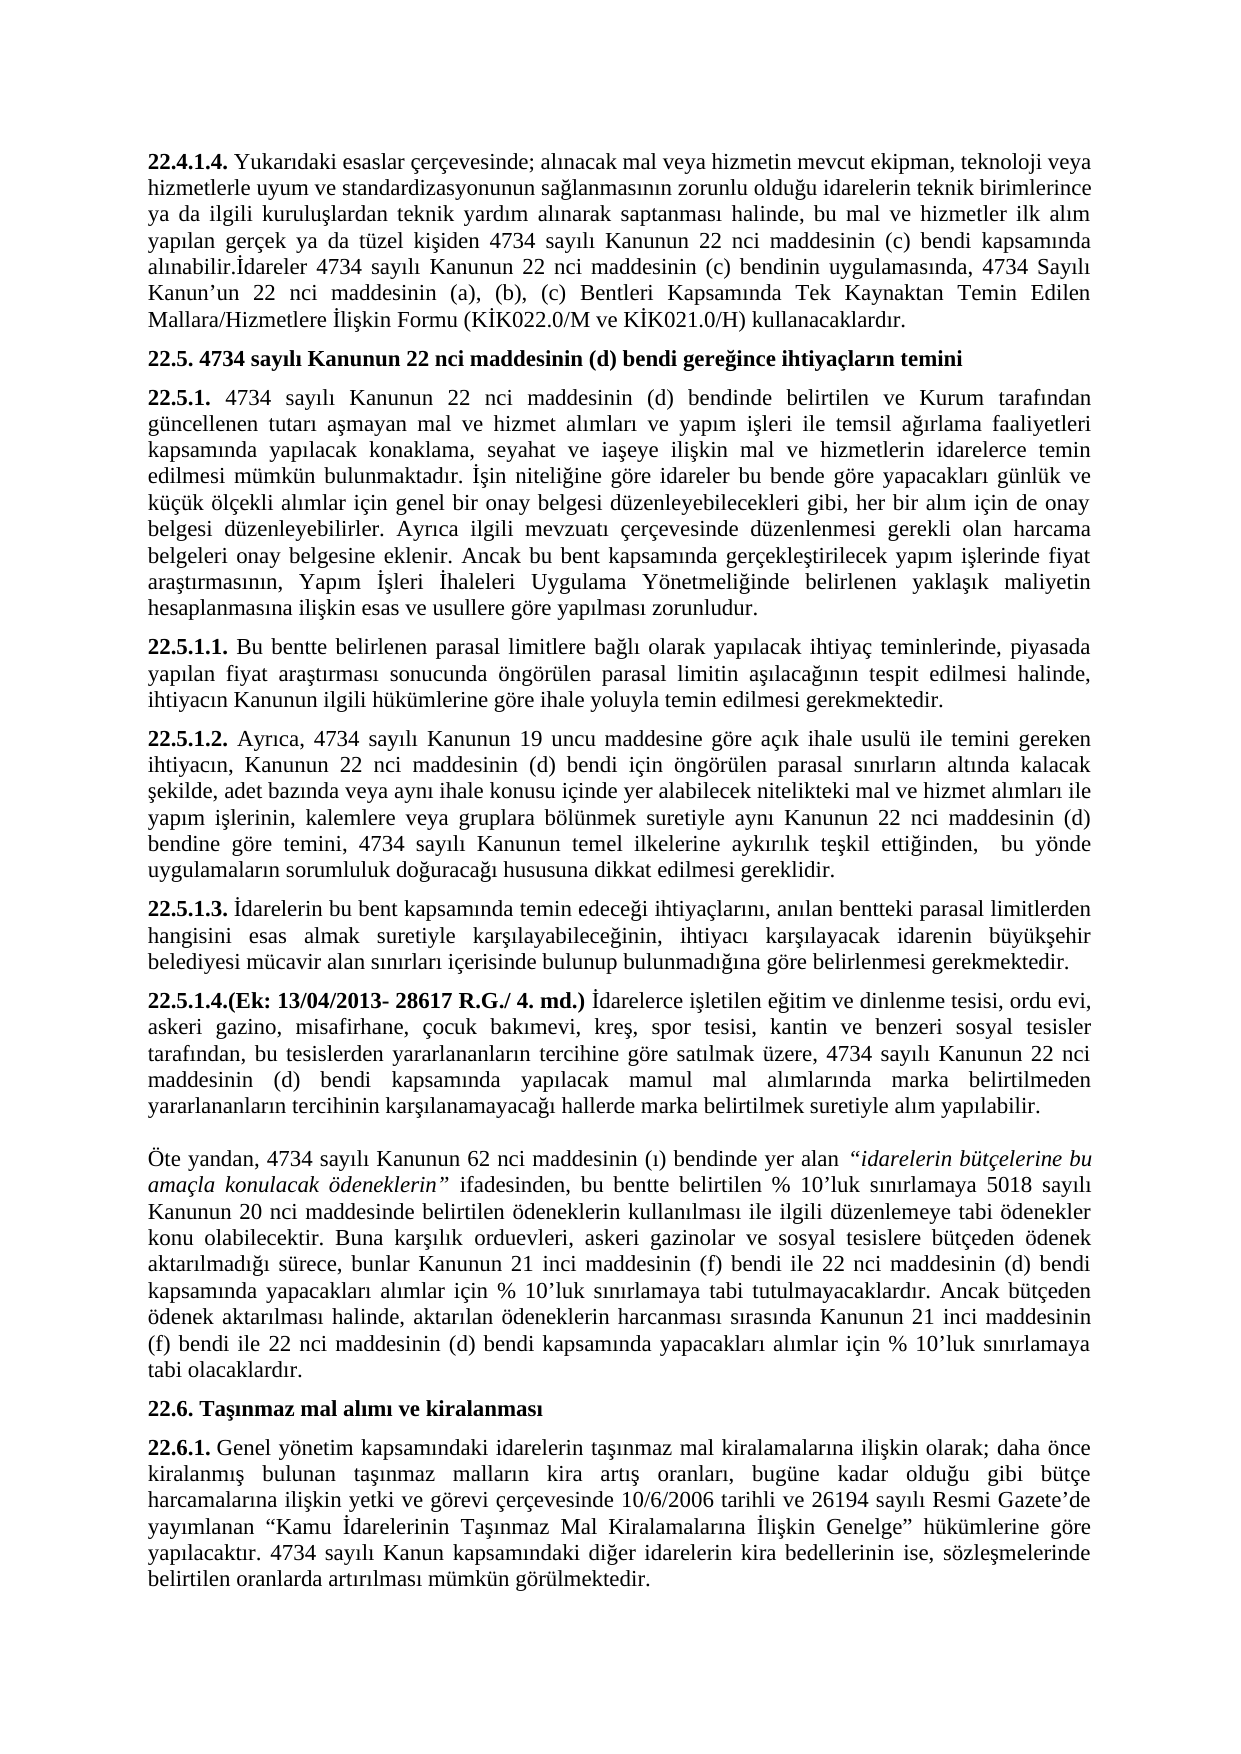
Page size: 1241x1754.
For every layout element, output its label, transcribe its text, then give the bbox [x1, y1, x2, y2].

text 22.4.1.4. Yukarıdaki esaslar çerçevesinde; alınacak mal veya hizmetin mevcut ekipman, teknoloji veya hizmetlerle uyum ve standardizasyonunun sağlanmasının zorunlu olduğu idarelerin teknik birimlerince ya da ilgili kuruluşlardan teknik yardım alınarak saptanması halinde, bu mal ve hizmetler ilk alım yapılan gerçek ya da tüzel kişiden 4734 sayılı Kanunun 22 nci maddesinin (c) bendi kapsamında alınabilir.İdareler 4734 sayılı Kanunun 22 nci maddesinin (c) bendinin uygulamasında, 4734 Sayılı Kanun’un 22 nci maddesinin (a), (b), (c) Bentleri Kapsamında Tek Kaynaktan Temin Edilen Mallara/Hizmetlere İlişkin Formu (KİK022.0/M ve KİK021.0/H) kullanacaklardır. [148, 148, 1092, 332]
text Öte yandan, 4734 sayılı Kanunun 62 nci maddesinin (ı) bendinde yer alan “idarelerin bütçelerine bu amaçla konulacak ödeneklerin” ifadesinden, bu bentte belirtilen % 10’luk sınırlamaya 5018 sayılı Kanunun 20 nci maddesinde belirtilen ödeneklerin kullanılması ile ilgili düzenlemeye tabi ödenekler konu olabilecektir. Buna karşılık orduevleri, askeri gazinolar ve sosyal tesislere bütçeden ödenek aktarılmadığı sürece, bunlar Kanunun 21 inci maddesinin (f) bendi ile 22 nci maddesinin (d) bendi kapsamında yapacakları alımlar için % 10’luk sınırlamaya tabi tutulmayacaklardır. Ancak bütçeden ödenek aktarılması halinde, aktarılan ödeneklerin harcanması sırasında Kanunun 21 inci maddesinin (f) bendi ile 22 nci maddesinin (d) bendi kapsamında yapacakları alımlar için % 10’luk sınırlamaya tabi olacaklardır. [148, 1145, 1092, 1382]
subtitle 22.6. Taşınmaz mal alımı ve kiralanması [148, 1395, 1092, 1421]
text 22.6.1. Genel yönetim kapsamındaki idarelerin taşınmaz mal kiralamalarına ilişkin olarak; daha önce kiralanmış bulunan taşınmaz malların kira artış oranları, bugüne kadar olduğu gibi bütçe harcamalarına ilişkin yetki ve görevi çerçevesinde 10/6/2006 tarihli ve 26194 sayılı Resmi Gazete’de yayımlanan “Kamu İdarelerinin Taşınmaz Mal Kiralamalarına İlişkin Genelge” hükümlerine göre yapılacaktır. 4734 sayılı Kanun kapsamındaki diğer idarelerin kira bedellerinin ise, sözleşmelerinde belirtilen oranlarda artırılması mümkün görülmektedir. [148, 1434, 1092, 1592]
text 22.5.1.1. Bu bentte belirlenen parasal limitlere bağlı olarak yapılacak ihtiyaç teminlerinde, piyasada yapılan fiyat araştırması sonucunda öngörülen parasal limitin aşılacağının tespit edilmesi halinde, ihtiyacın Kanunun ilgili hükümlerine göre ihale yoluyla temin edilmesi gerekmektedir. [148, 633, 1092, 712]
text 22.5.1. 4734 sayılı Kanunun 22 nci maddesinin (d) bendinde belirtilen ve Kurum tarafından güncellenen tutarı aşmayan mal ve hizmet alımları ve yapım işleri ile temsil ağırlama faaliyetleri kapsamında yapılacak konaklama, seyahat ve iaşeye ilişkin mal ve hizmetlerin idarelerce temin edilmesi mümkün bulunmaktadır. İşin niteliğine göre idareler bu bende göre yapacakları günlük ve küçük ölçekli alımlar için genel bir onay belgesi düzenleyebilecekleri gibi, her bir alım için de onay belgesi düzenleyebilirler. Ayrıca ilgili mevzuatı çerçevesinde düzenlenmesi gerekli olan harcama belgeleri onay belgesine eklenir. Ancak bu bent kapsamında gerçekleştirilecek yapım işlerinde fiyat araştırmasının, Yapım İşleri İhaleleri Uygulama Yönetmeliğinde belirlenen yaklaşık maliyetin hesaplanmasına ilişkin esas ve usullere göre yapılması zorunludur. [148, 383, 1092, 621]
text 22.5.1.4.(Ek: 13/04/2013- 28617 R.G./ 4. md.) İdarelerce işletilen eğitim ve dinlenme tesisi, ordu evi, askeri gazino, misafirhane, çocuk bakımevi, kreş, spor tesisi, kantin ve benzeri sosyal tesisler tarafından, bu tesislerden yararlananların tercihine göre satılmak üzere, 4734 sayılı Kanunun 22 nci maddesinin (d) bendi kapsamında yapılacak mamul mal alımlarında marka belirtilmeden yararlananların tercihinin karşılanamayacağı hallerde marka belirtilmek suretiyle alım yapılabilir. [148, 987, 1092, 1119]
text 22.5.1.3. İdarelerin bu bent kapsamında temin edeceği ihtiyaçlarını, anılan bentteki parasal limitlerden hangisini esas almak suretiyle karşılayabileceğinin, ihtiyacı karşılayacak idarenin büyükşehir belediyesi mücavir alan sınırları içerisinde bulunup bulunmadığına göre belirlenmesi gerekmektedir. [148, 895, 1092, 974]
text 22.5. 4734 sayılı Kanunun 22 nci maddesinin (d) bendi gereğince ihtiyaçların temini [148, 345, 1092, 371]
text 22.5.1.2. Ayrıca, 4734 sayılı Kanunun 19 uncu maddesine göre açık ihale usulü ile temini gereken ihtiyacın, Kanunun 22 nci maddesinin (d) bendi için öngörülen parasal sınırların altında kalacak şekilde, adet bazında veya aynı ihale konusu içinde yer alabilecek nitelikteki mal ve hizmet alımları ile yapım işlerinin, kalemlere veya gruplara bölünmek suretiyle aynı Kanunun 22 nci maddesinin (d) bendine göre temini, 4734 sayılı Kanunun temel ilkelerine aykırılık teşkil ettiğinden, bu yönde uygulamaların sorumluluk doğuracağı hususuna dikkat edilmesi gereklidir. [148, 725, 1092, 883]
